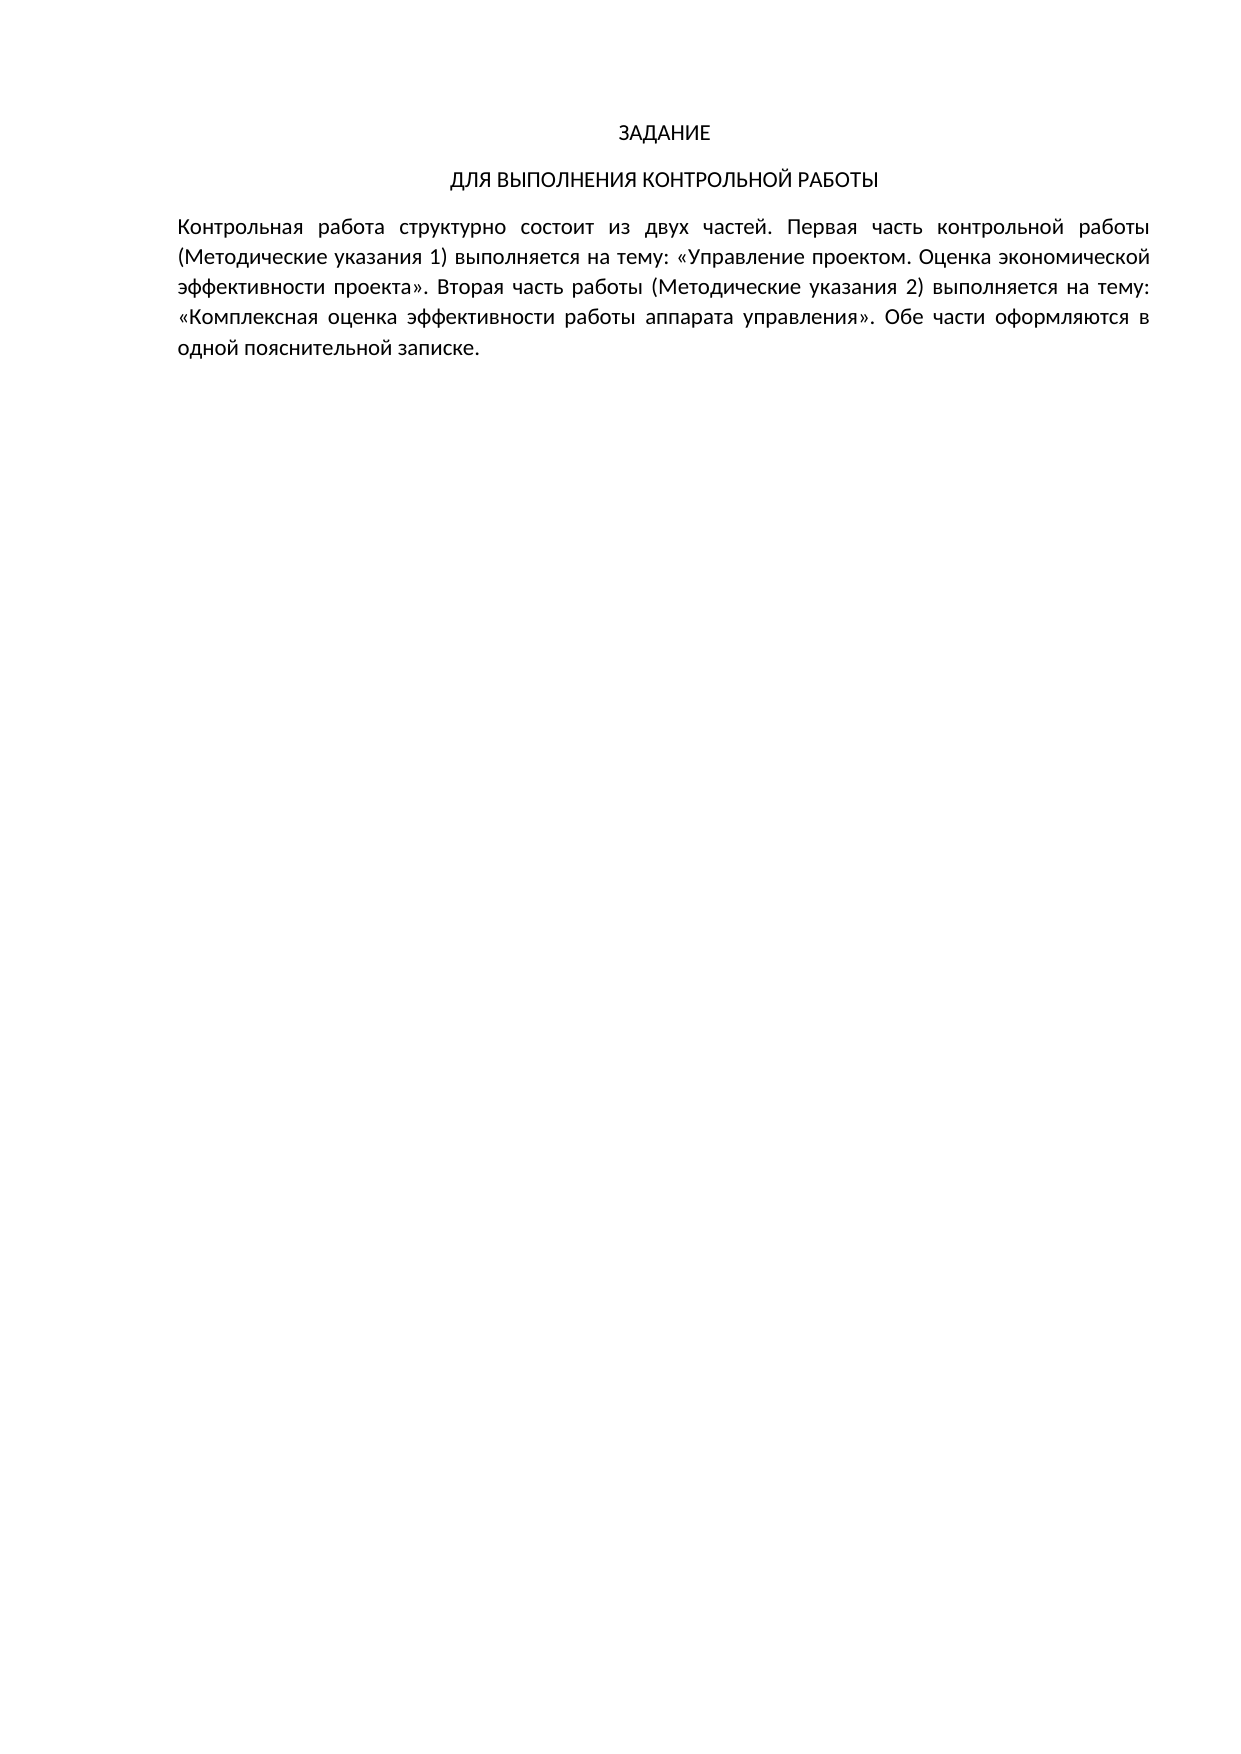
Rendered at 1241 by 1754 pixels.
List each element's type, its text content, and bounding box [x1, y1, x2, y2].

text Контрольная работа структурно состоит из двух частей. Первая часть контрольной работы (Методические указания 1) выполняется на тему: «Управление проектом. Оценка экономической эффективности проекта». Вторая часть работы (Методические указания 2) выполняется на тему: «Комплексная оценка эффективности работы аппарата управления». Обе части оформляются в одной пояснительной записке. [177, 212, 1152, 361]
text ДЛЯ ВЫПОЛНЕНИЯ КОНТРОЛЬНОЙ РАБОТЫ [177, 165, 1152, 193]
text ЗАДАНИЕ [177, 118, 1152, 146]
